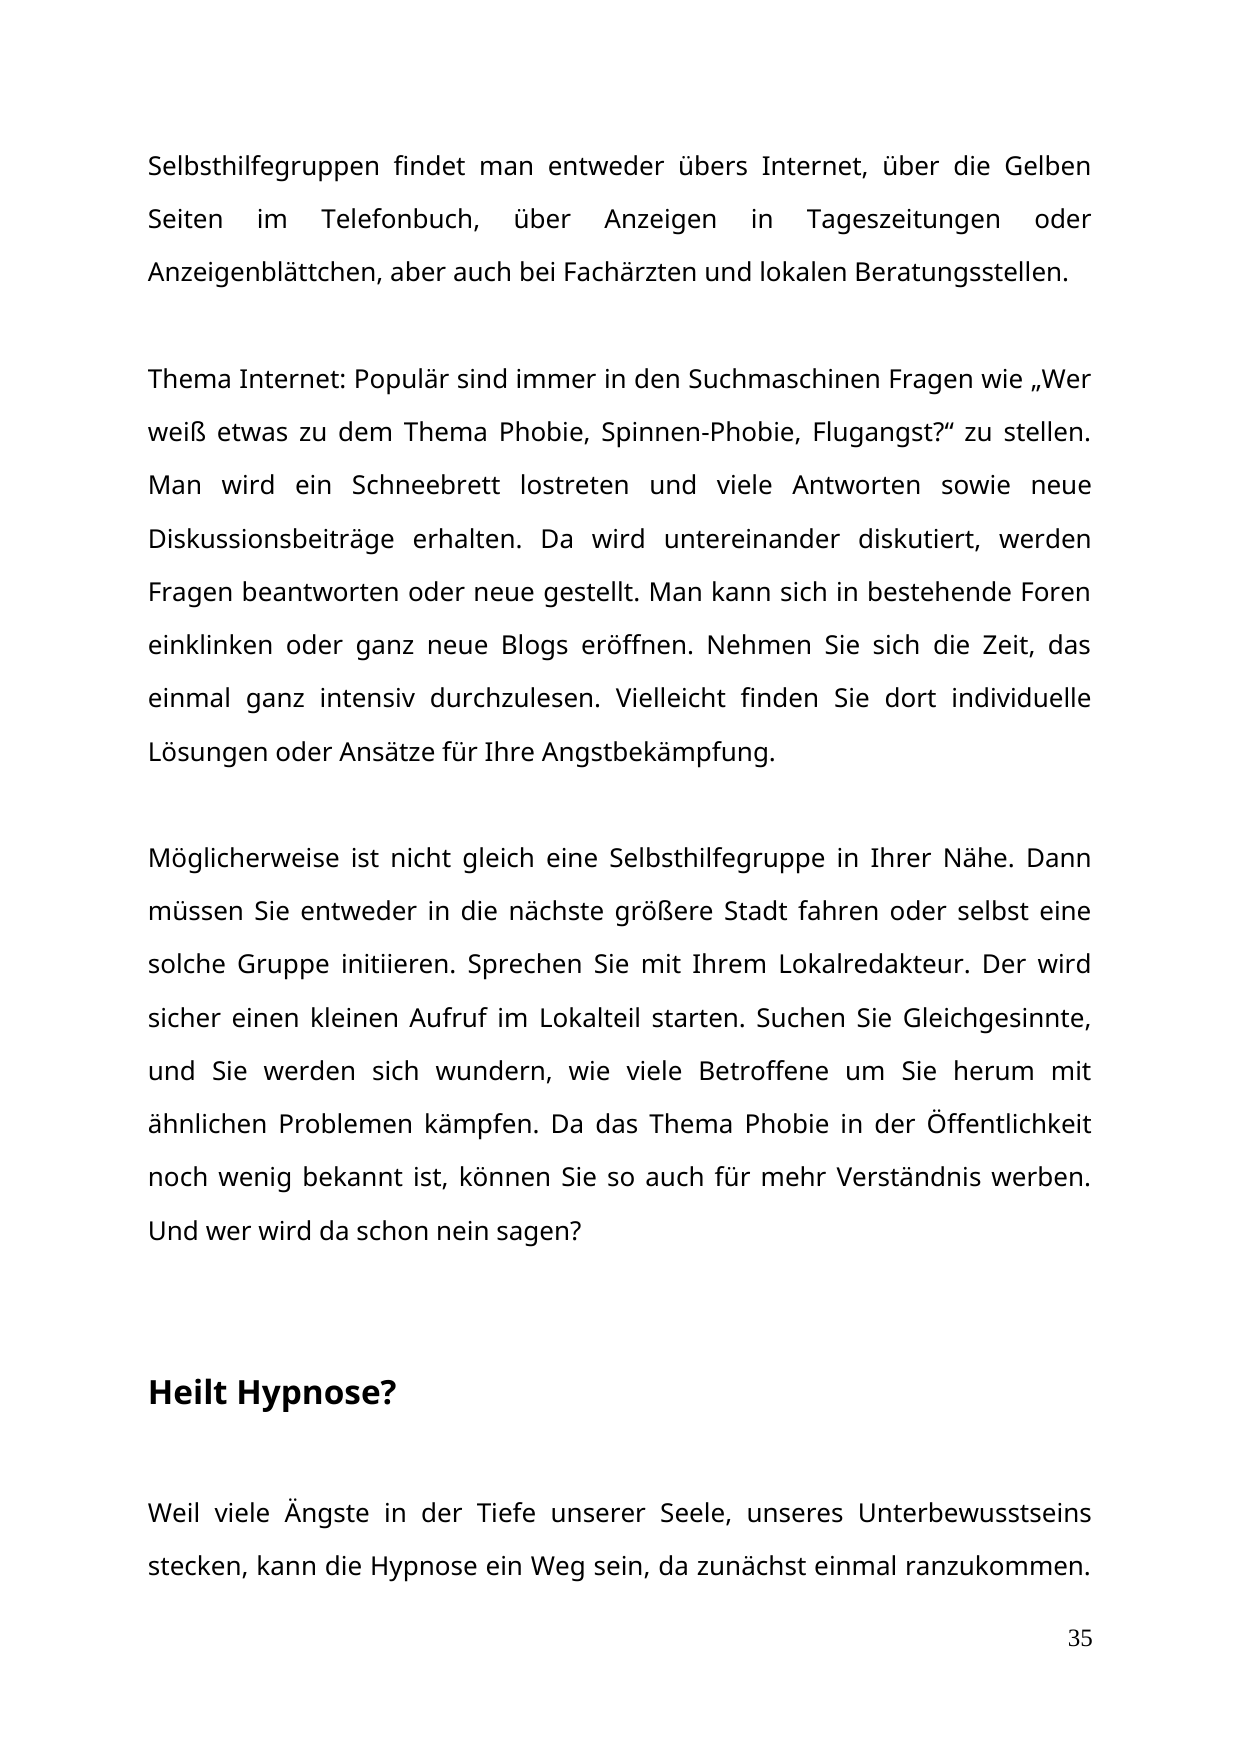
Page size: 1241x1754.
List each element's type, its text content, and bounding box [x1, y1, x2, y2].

text Möglicherweise ist nicht gleich eine Selbsthilfegruppe in Ihrer Nähe. Dann müssen Sie entweder in die nächste größere Stadt fahren oder selbst eine solche Gruppe initiieren. Sprechen Sie mit Ihrem Lokalredakteur. Der wird sicher einen kleinen Aufruf im Lokalteil starten. Suchen Sie Gleichgesinnte, und Sie werden sich wundern, wie viele Betroffene um Sie herum mit ähnlichen Problemen kämpfen. Da das Thema Phobie in der Öffentlichkeit noch wenig bekannt ist, können Sie so auch für mehr Verständnis werben. Und wer wird da schon nein sagen? [148, 839, 1093, 1248]
text Thema Internet: Populär sind immer in den Suchmaschinen Fragen wie „Wer weiß etwas zu dem Thema Phobie, Spinnen-Phobie, Flugangst?“ zu stellen. Man wird ein Schneebrett lostreten und viele Antworten sowie neue Diskussionsbeiträge erhalten. Da wird untereinander diskutiert, werden Fragen beantworten oder neue gestellt. Man kann sich in bestehende Foren einklinken oder ganz neue Blogs eröffnen. Nehmen Sie sich die Zeit, das einmal ganz intensiv durchzulesen. Vielleicht finden Sie dort individuelle Lösungen oder Ansätze für Ihre Angstbekämpfung. [148, 361, 1093, 769]
subtitle Heilt Hypnose? [148, 1369, 1093, 1414]
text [148, 1495, 1093, 1583]
text Selbsthilfegruppen findet man entweder übers Internet, über die Gelben Seiten im Telefonbuch, über Anzeigen in Tageszeitungen oder Anzeigenblättchen, aber auch bei Fachärzten und lokalen Beratungsstellen. [148, 148, 1093, 289]
